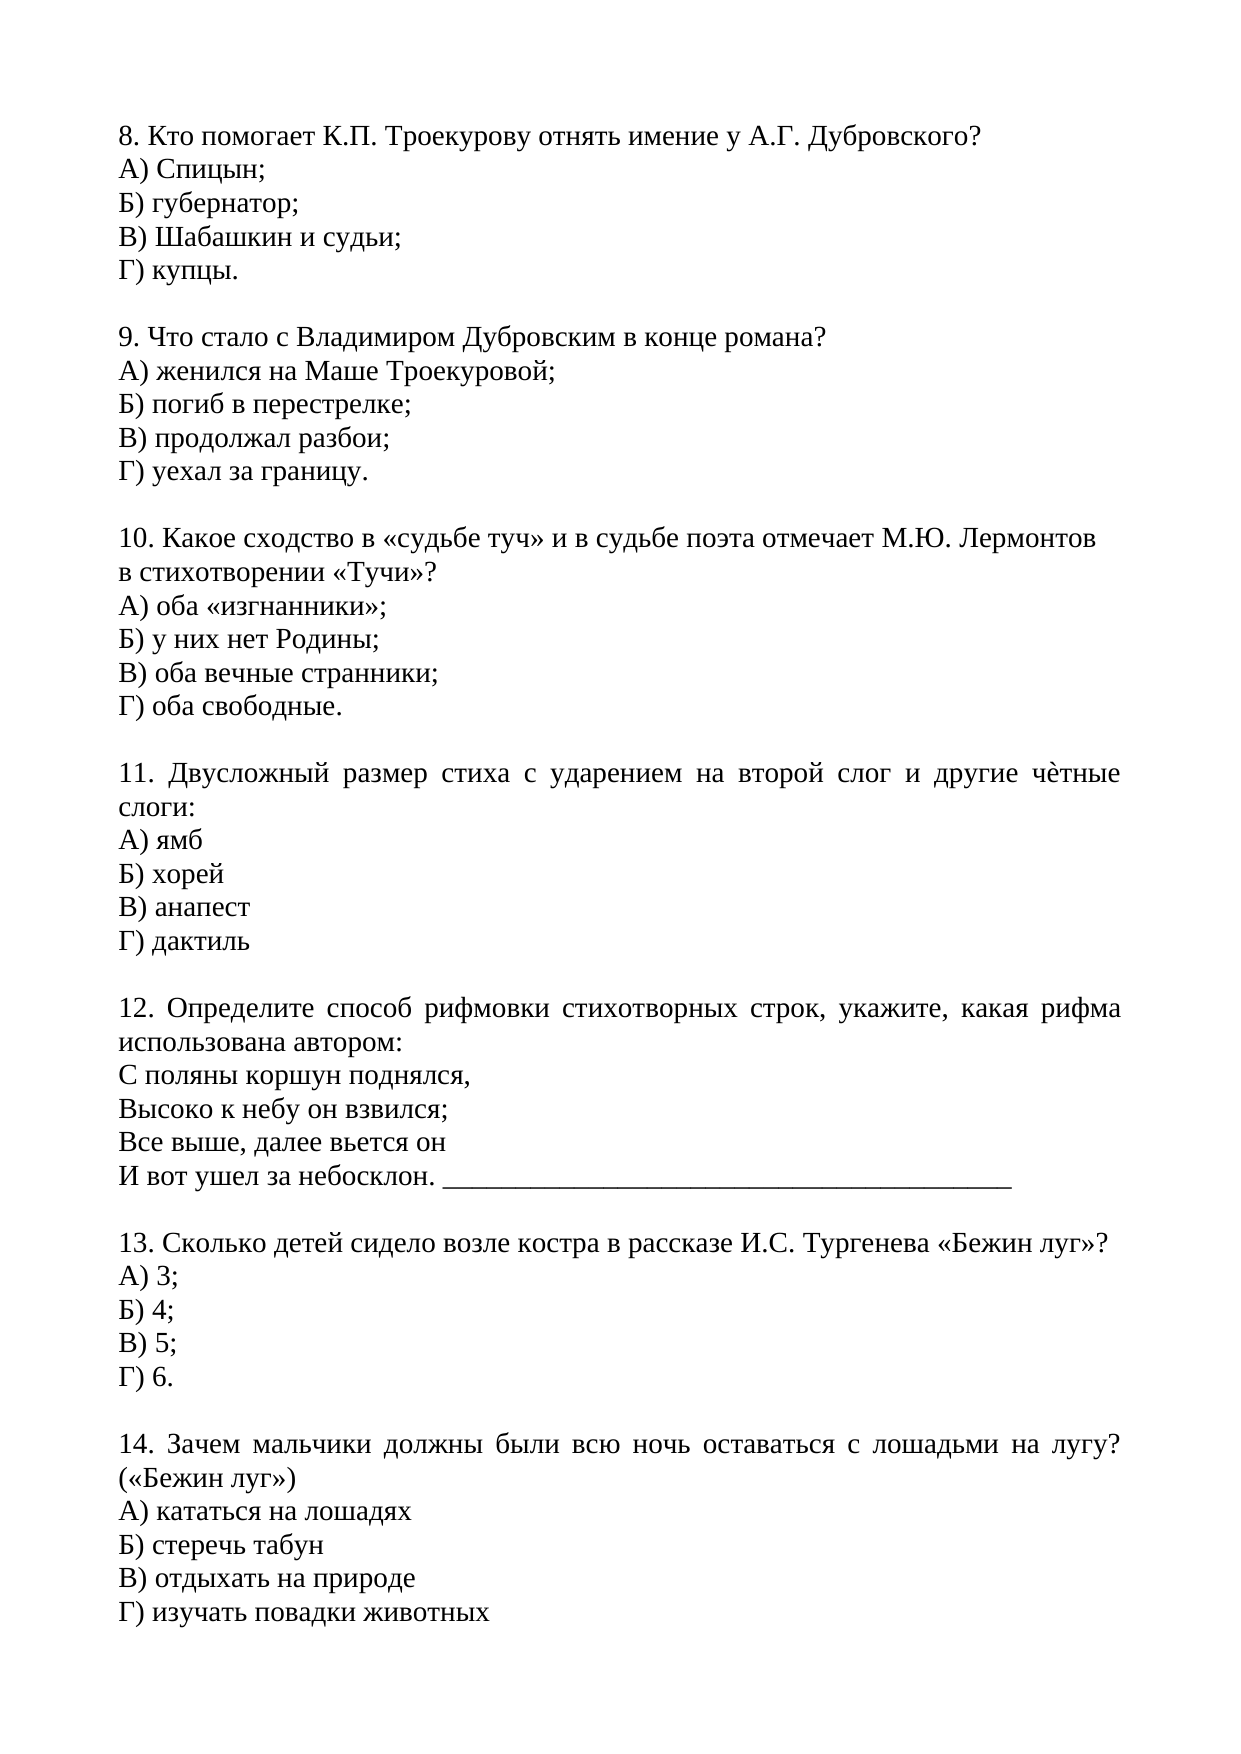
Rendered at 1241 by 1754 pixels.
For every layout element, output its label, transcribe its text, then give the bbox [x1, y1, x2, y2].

text Б) погиб в перестрелке; [118, 386, 1122, 420]
text Б) хорей [118, 856, 1122, 889]
text В) анапест [118, 889, 1122, 923]
text А) кататься на лошадях [118, 1493, 1122, 1527]
text В) оба вечные странники; [118, 655, 1122, 688]
text 14. Зачем мальчики должны были всю ночь оставаться с лошадьми на лугу? («Бежин луг») [118, 1426, 1122, 1493]
text В) отдыхать на природе [118, 1560, 1122, 1594]
text А) Спицын; [118, 152, 1122, 185]
text 11. Двусложный размер стиха с ударением на второй слог и другие чѐтные слоги: [118, 755, 1122, 822]
text Г) оба свободные. [118, 688, 1122, 722]
text Высоко к небу он взвился; [118, 1091, 1122, 1124]
text Г) купцы. [118, 252, 1122, 286]
text Б) стеречь табун [118, 1527, 1122, 1560]
text 10. Какое сходство в «судьбе туч» и в судьбе поэта отмечает М.Ю. Лермонтов [118, 521, 1122, 554]
text Все выше, далее вьется он [118, 1124, 1122, 1158]
text Г) уехал за границу. [118, 453, 1122, 487]
text Г) изучать повадки животных [118, 1594, 1122, 1627]
text И вот ушел за небосклон. _______________________________________ [118, 1158, 1122, 1191]
text Г) дактиль [118, 923, 1122, 957]
text 9. Что стало с Владимиром Дубровским в конце романа? [118, 319, 1122, 353]
text А) ямб [118, 822, 1122, 856]
text А) оба «изгнанники»; [118, 588, 1122, 621]
text Б) губернатор; [118, 185, 1122, 219]
text Г) 6. [118, 1359, 1122, 1393]
text 13. Сколько детей сидело возле костра в рассказе И.С. Тургенева «Бежин луг»? [118, 1225, 1122, 1258]
text В) Шабашкин и судьи; [118, 219, 1122, 252]
text С поляны коршун поднялся, [118, 1057, 1122, 1091]
text Б) 4; [118, 1292, 1122, 1326]
text В) 5; [118, 1326, 1122, 1359]
text в стихотворении «Тучи»? [118, 554, 1122, 588]
text Б) у них нет Родины; [118, 621, 1122, 655]
text В) продолжал разбои; [118, 420, 1122, 453]
text А) 3; [118, 1258, 1122, 1292]
text 12. Определите способ рифмовки стихотворных строк, укажите, какая рифма использована автором: [118, 990, 1122, 1057]
text А) женился на Маше Троекуровой; [118, 353, 1122, 386]
text 8. Кто помогает К.П. Троекурову отнять имение у А.Г. Дубровского? [118, 118, 1122, 152]
